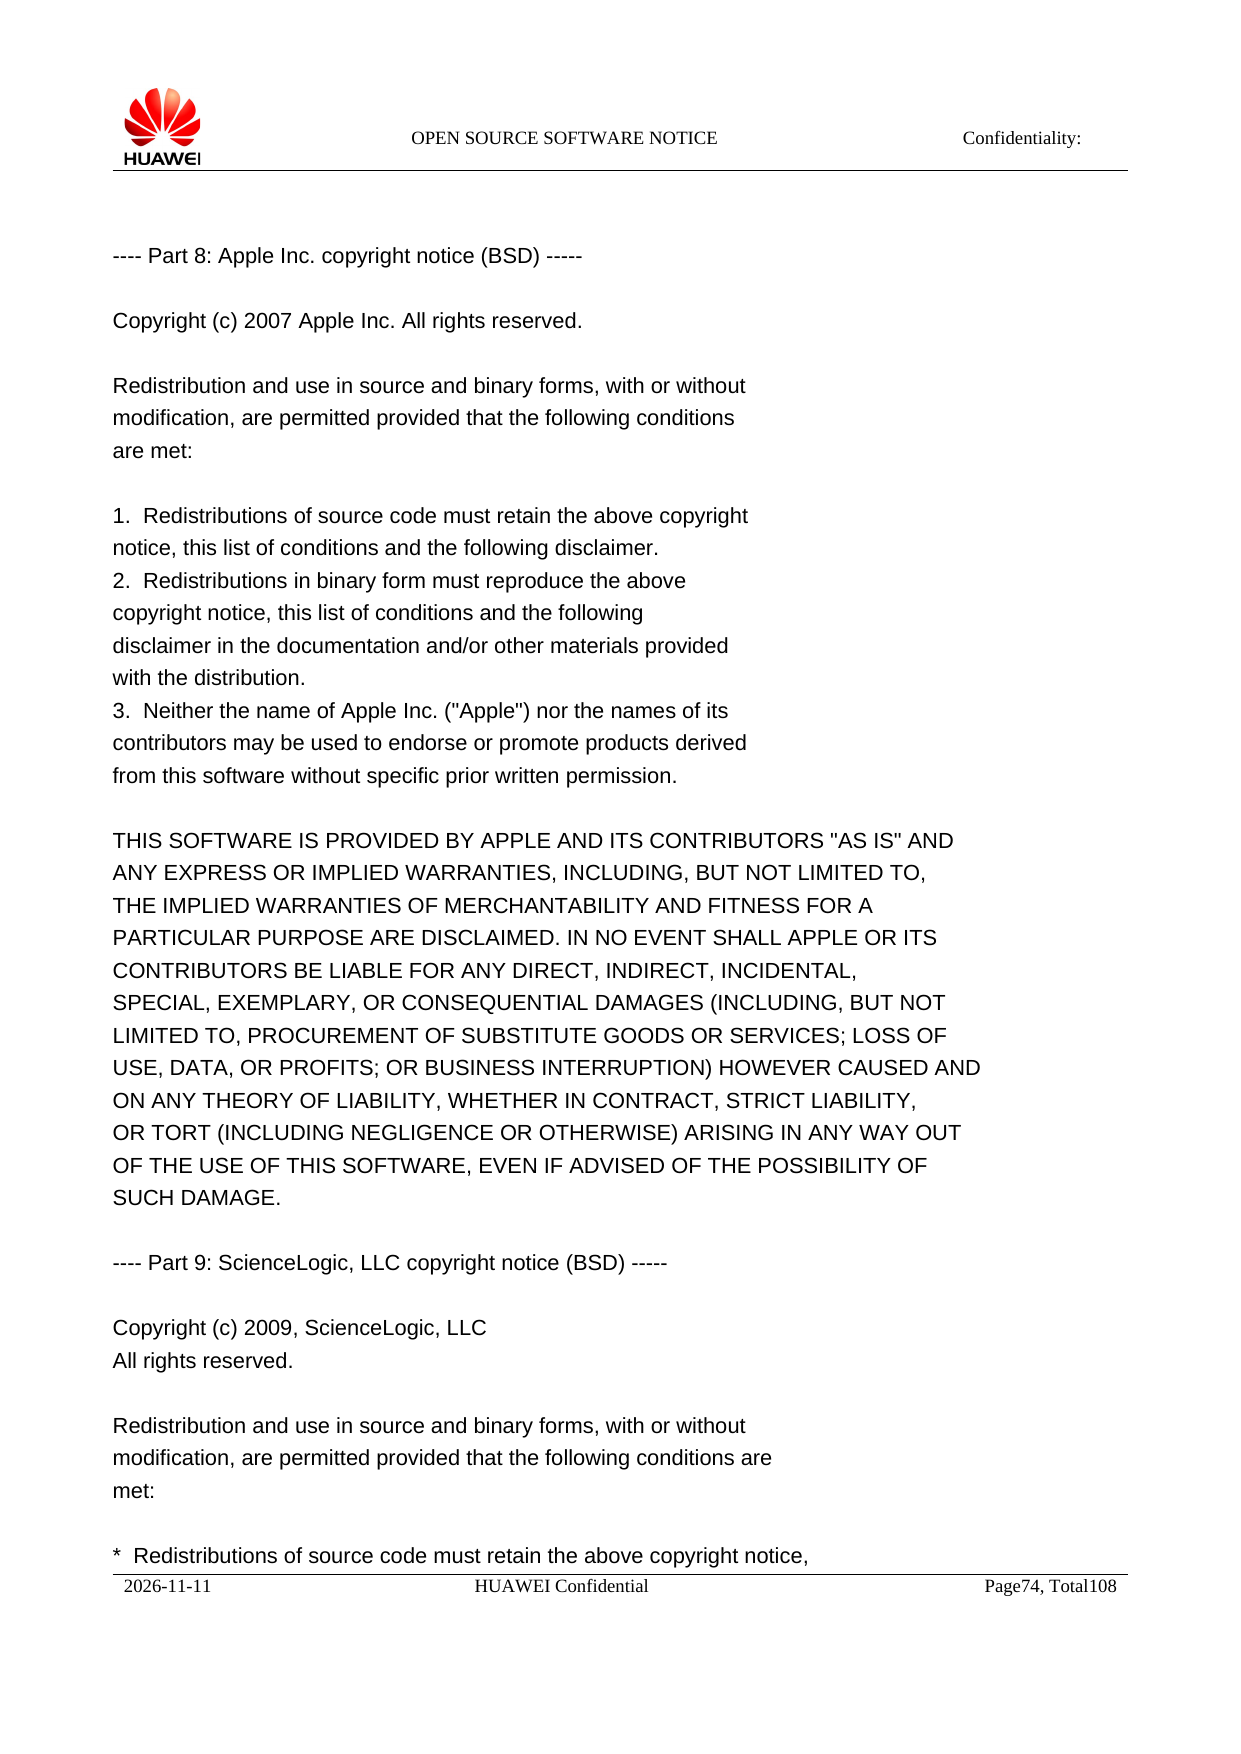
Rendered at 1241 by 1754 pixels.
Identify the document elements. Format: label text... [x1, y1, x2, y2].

text contributors may be used to endorse or promote products derived [112, 726, 1128, 759]
text modification, are permitted provided that the following conditions are [112, 1441, 1128, 1474]
text OF THE USE OF THIS SOFTWARE, EVEN IF ADVISED OF THE POSSIBILITY OF [112, 1149, 1128, 1181]
text disclaimer in the documentation and/or other materials provided [112, 629, 1128, 661]
text THIS SOFTWARE IS PROVIDED BY APPLE AND ITS CONTRIBUTORS "AS IS" AND [112, 824, 1128, 856]
text ON ANY THEORY OF LIABILITY, WHETHER IN CONTRACT, STRICT LIABILITY, [112, 1084, 1128, 1116]
text met: [112, 1474, 1128, 1506]
text Redistribution and use in source and binary forms, with or without [112, 1409, 1128, 1441]
text SPECIAL, EXEMPLARY, OR CONSEQUENTIAL DAMAGES (INCLUDING, BUT NOT [112, 986, 1128, 1019]
text are met: [112, 434, 1128, 466]
text 3. Neither the name of Apple Inc. ("Apple") nor the names of its [112, 694, 1128, 726]
text modification, are permitted provided that the following conditions [112, 401, 1128, 434]
text PARTICULAR PURPOSE ARE DISCLAIMED. IN NO EVENT SHALL APPLE OR ITS [112, 921, 1128, 954]
text Redistribution and use in source and binary forms, with or without [112, 369, 1128, 401]
text ---- Part 9: ScienceLogic, LLC copyright notice (BSD) ----- [112, 1246, 1128, 1279]
text ANY EXPRESS OR IMPLIED WARRANTIES, INCLUDING, BUT NOT LIMITED TO, [112, 856, 1128, 889]
text with the distribution. [112, 661, 1128, 694]
text LIMITED TO, PROCUREMENT OF SUBSTITUTE GOODS OR SERVICES; LOSS OF [112, 1019, 1128, 1051]
picture [124, 88, 201, 165]
text notice, this list of conditions and the following disclaimer. [112, 531, 1128, 564]
text * Redistributions of source code must retain the above copyright notice, [112, 1539, 1128, 1571]
text 2. Redistributions in binary form must reproduce the above [112, 564, 1128, 596]
text 1. Redistributions of source code must retain the above copyright [112, 499, 1128, 531]
text OR TORT (INCLUDING NEGLIGENCE OR OTHERWISE) ARISING IN ANY WAY OUT [112, 1116, 1128, 1149]
text copyright notice, this list of conditions and the following [112, 596, 1128, 629]
text ---- Part 8: Apple Inc. copyright notice (BSD) ----- [112, 239, 1128, 271]
text USE, DATA, OR PROFITS; OR BUSINESS INTERRUPTION) HOWEVER CAUSED AND [112, 1051, 1128, 1084]
text All rights reserved. [112, 1344, 1128, 1376]
text THE IMPLIED WARRANTIES OF MERCHANTABILITY AND FITNESS FOR A [112, 889, 1128, 921]
text from this software without specific prior written permission. [112, 759, 1128, 791]
text CONTRIBUTORS BE LIABLE FOR ANY DIRECT, INDIRECT, INCIDENTAL, [112, 954, 1128, 986]
text Copyright (c) 2009, ScienceLogic, LLC [112, 1311, 1128, 1344]
text SUCH DAMAGE. [112, 1181, 1128, 1214]
text Copyright (c) 2007 Apple Inc. All rights reserved. [112, 304, 1128, 336]
